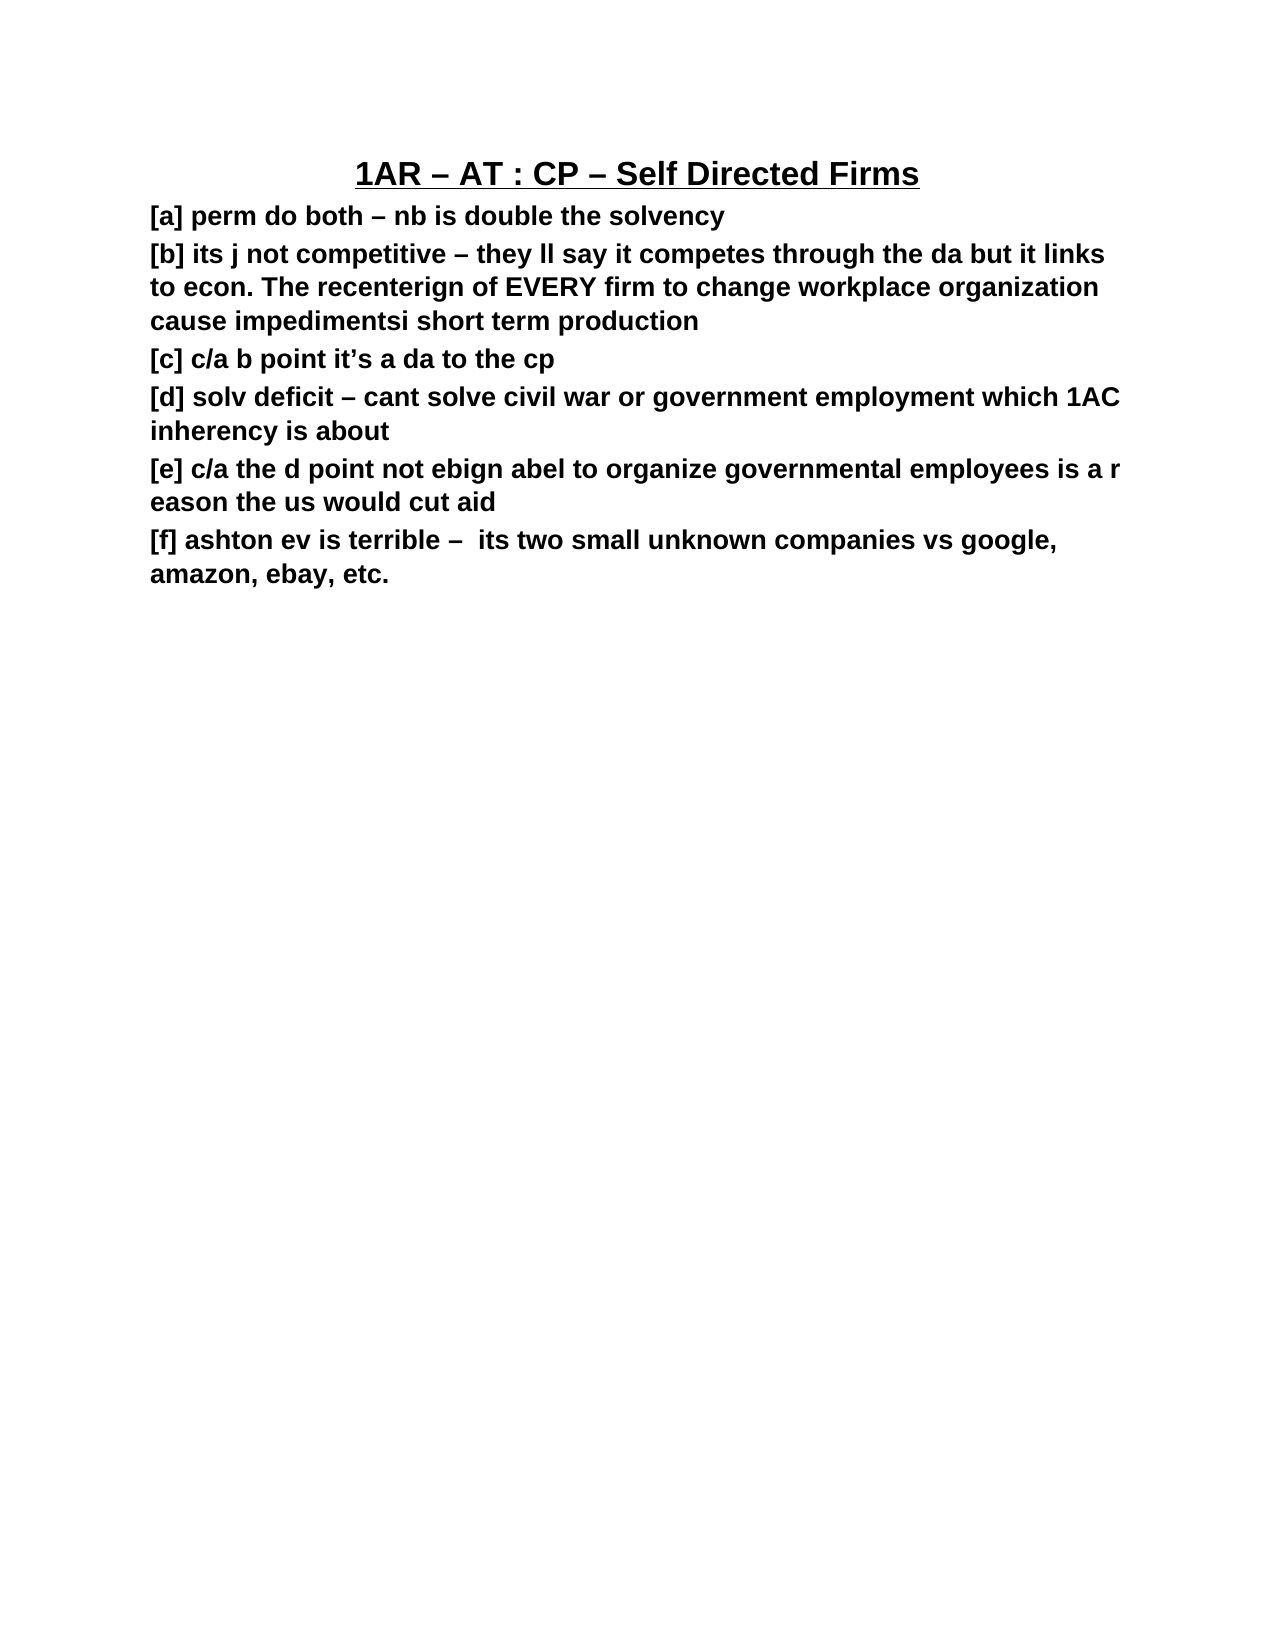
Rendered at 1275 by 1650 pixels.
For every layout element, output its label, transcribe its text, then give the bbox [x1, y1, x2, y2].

subtitle [f] ashton ev is terrible – its two small unknown companies vs google, amazon, ebay, etc. [150, 524, 1125, 589]
subtitle [e] c/a the d point not ebign abel to organize governmental employees is a r eason the us would cut aid [150, 453, 1125, 518]
subtitle [c] c/a b point it’s a da to the cp [150, 343, 1125, 374]
subtitle [a] perm do both – nb is double the solvency [150, 200, 1125, 231]
subtitle [b] its j not competitive – they ll say it competes through the da but it links to econ. The recenterign of EVERY firm to change workplace organization cause impedimentsi short term production [150, 238, 1125, 336]
subtitle [d] solv deficit – cant solve civil war or government employment which 1AC inherency is about [150, 381, 1125, 446]
subtitle 1AR – AT : CP – Self Directed Firms [150, 154, 1125, 193]
